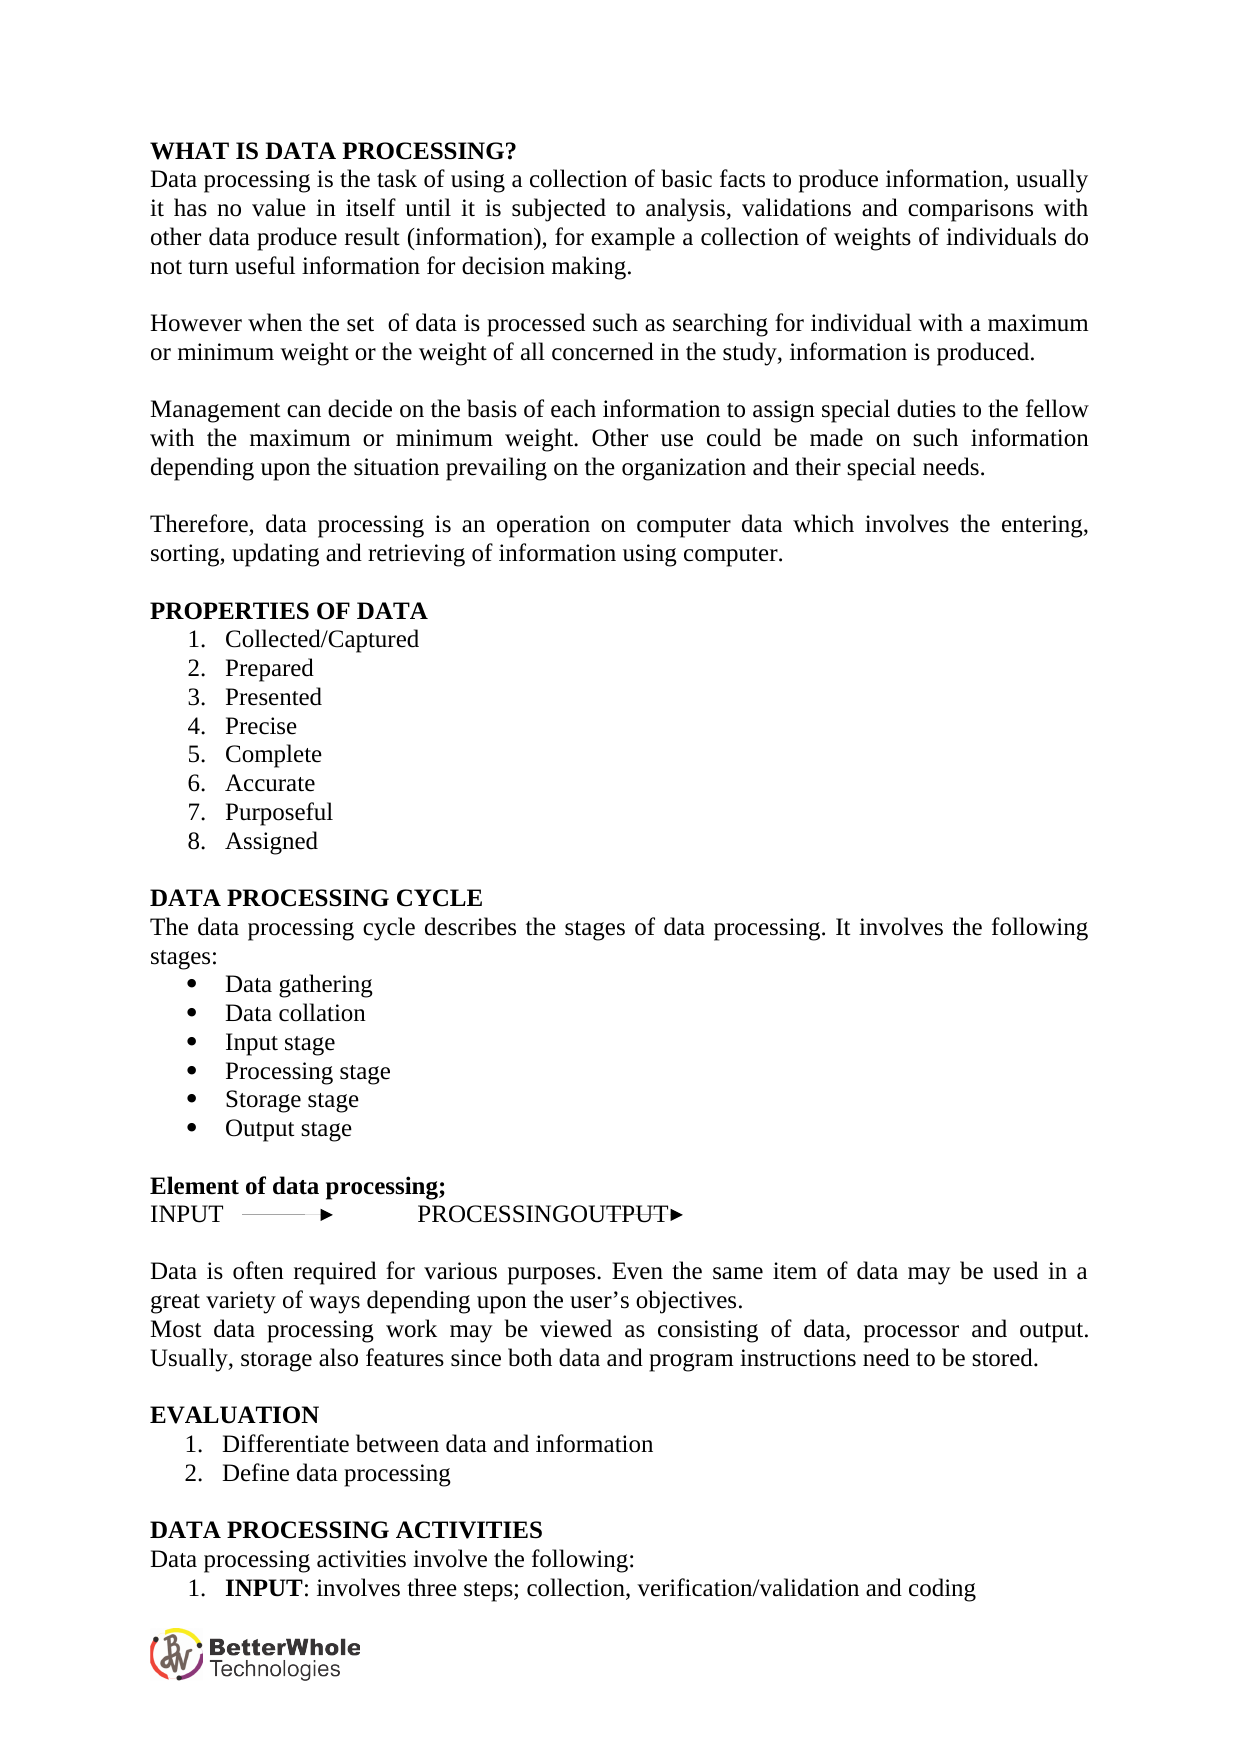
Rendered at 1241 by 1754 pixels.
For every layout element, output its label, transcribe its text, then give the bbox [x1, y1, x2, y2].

list Storage stage [187, 1084, 1090, 1113]
text Element of data processing; [150, 1171, 1090, 1199]
text Data processing activities involve the following: [150, 1544, 1090, 1573]
list Prepared [187, 653, 1090, 682]
text Management can decide on the basis of each information to assign special duties to the fellow with the maximum or minimum weight. Other use could be made on such information depending upon the situation prevailing on the organization and their special needs. [150, 394, 1090, 481]
text The data processing cycle describes the stages of data processing. It involves the following stages: [150, 912, 1090, 969]
list INPUT: involves three steps; collection, verification/validation and coding [187, 1573, 1090, 1601]
picture [150, 1628, 360, 1681]
list Input stage [187, 1027, 1090, 1056]
text PROPERTIES OF DATA [150, 596, 1090, 624]
list Presented [187, 682, 1090, 711]
text EVALUATION [150, 1400, 1090, 1429]
list Data gathering [187, 969, 1090, 998]
text Data is often required for various purposes. Even the same item of data may be used in a great variety of ways depending upon the user’s objectives. [150, 1256, 1090, 1314]
text DATA PROCESSING ACTIVITIES [150, 1515, 1090, 1544]
list Differentiate between data and information [184, 1429, 1090, 1458]
list Purposeful [187, 797, 1090, 826]
list Processing stage [187, 1056, 1090, 1084]
list Assigned [187, 826, 1090, 854]
list Complete [187, 739, 1090, 768]
text Most data processing work may be viewed as consisting of data, processor and output. Usually, storage also features since both data and program instructions need to be stored. [150, 1314, 1090, 1371]
list Collected/Captured [187, 624, 1090, 653]
list Define data processing [184, 1458, 1090, 1486]
text Data processing is the task of using a collection of basic facts to produce information, usually it has no value in itself until it is subjected to analysis, validations and comparisons with other data produce result (information), for example a collection of weights of individuals do not turn useful information for decision making. [150, 164, 1090, 279]
text Therefore, data processing is an operation on computer data which involves the entering, sorting, updating and retrieving of information using computer. [150, 509, 1090, 567]
list Output stage [187, 1113, 1090, 1142]
list Accurate [187, 768, 1090, 797]
list Precise [187, 711, 1090, 739]
text DATA PROCESSING CYCLE [150, 883, 1090, 912]
text However when the set of data is processed such as searching for individual with a maximum or minimum weight or the weight of all concerned in the study, information is produced. [150, 308, 1090, 366]
list Data collation [187, 998, 1090, 1027]
text WHAT IS DATA PROCESSING? [150, 136, 1090, 164]
text INPUT PROCESSINGOUTPUT [150, 1199, 1090, 1228]
